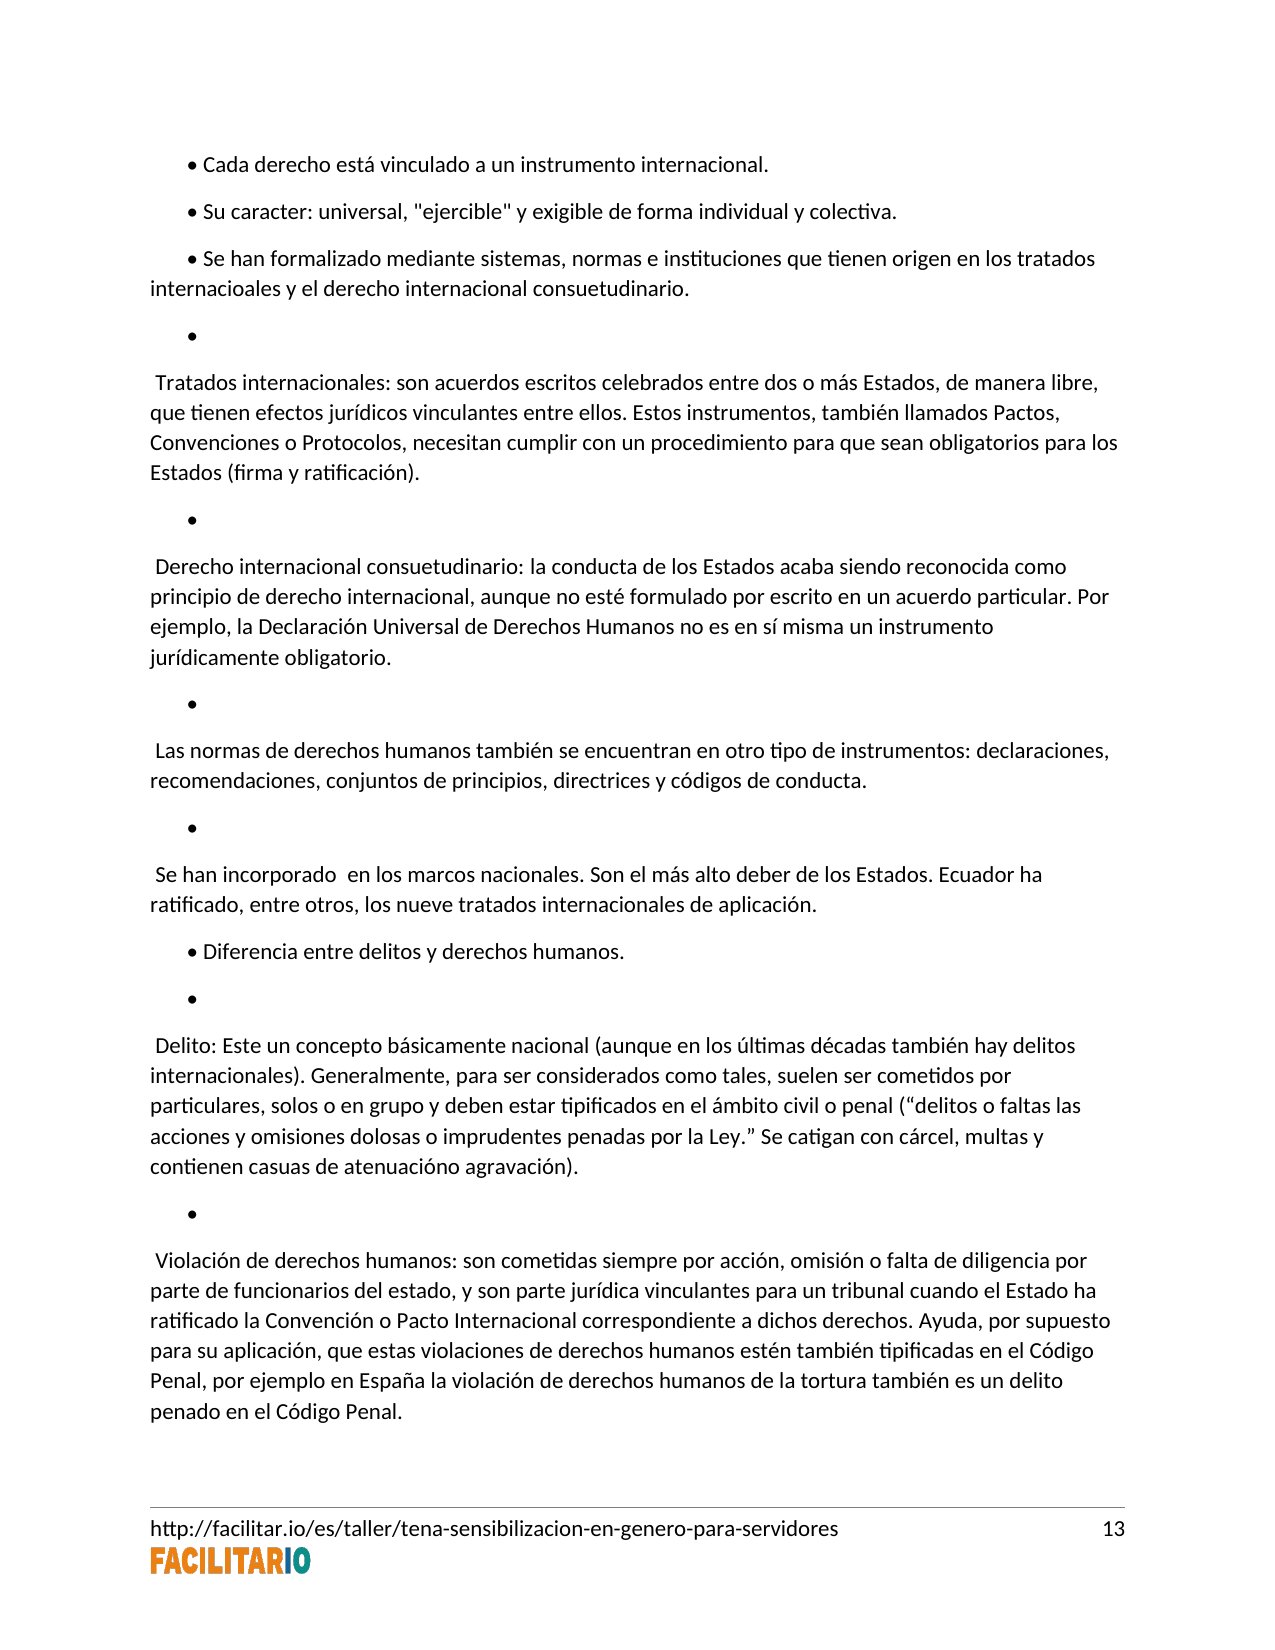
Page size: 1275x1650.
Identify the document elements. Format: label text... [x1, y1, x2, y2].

picture [145, 1544, 315, 1576]
text • [150, 689, 1125, 718]
text • [150, 321, 1125, 349]
text • Cada derecho está vinculado a un instrumento internacional. [150, 150, 1125, 178]
text • Su caracter: universal, "ejercible" y exigible de forma individual y colectiva. [150, 197, 1125, 225]
text Delito: Este un concepto básicamente nacional (aunque en los últimas décadas también hay delitos internacionales). Generalmente, para ser considerados como tales, suelen ser cometidos por particulares, solos o en grupo y deben estar tipificados en el ámbito civil o penal (“delitos o faltas las acciones y omisiones dolosas o imprudentes penadas por la Ley.” Se catigan con cárcel, multas y contienen casuas de atenuacióno agravación). [150, 1031, 1125, 1180]
text • Diferencia entre delitos y derechos humanos. [150, 937, 1125, 966]
text Las normas de derechos humanos también se encuentran en otro tipo de instrumentos: declaraciones, recomendaciones, conjuntos de principios, directrices y códigos de conducta. [150, 736, 1125, 795]
text • Se han formalizado mediante sistemas, normas e instituciones que tienen origen en los tratados internacioales y el derecho internacional consuetudinario. [150, 244, 1125, 302]
text Tratados internacionales: son acuerdos escritos celebrados entre dos o más Estados, de manera libre, que tienen efectos jurídicos vinculantes entre ellos. Estos instrumentos, también llamados Pactos, Convenciones o Protocolos, necesitan cumplir con un procedimiento para que sean obligatorios para los Estados (firma y ratificación). [150, 368, 1125, 486]
text • [150, 984, 1125, 1012]
text Violación de derechos humanos: son cometidas siempre por acción, omisión o falta de diligencia por parte de funcionarios del estado, y son parte jurídica vinculantes para un tribunal cuando el Estado ha ratificado la Convención o Pacto Internacional correspondiente a dichos derechos. Ayuda, por supuesto para su aplicación, que estas violaciones de derechos humanos estén también tipificadas en el Código Penal, por ejemplo en España la violación de derechos humanos de la tortura también es un delito penado en el Código Penal. [150, 1246, 1125, 1425]
text Derecho internacional consuetudinario: la conducta de los Estados acaba siendo reconocida como principio de derecho internacional, aunque no esté formulado por escrito en un acuerdo particular. Por ejemplo, la Declaración Universal de Derechos Humanos no es en sí misma un instrumento jurídicamente obligatorio. [150, 552, 1125, 671]
text • [150, 813, 1125, 842]
text • [150, 1199, 1125, 1227]
text Se han incorporado en los marcos nacionales. Son el más alto deber de los Estados. Ecuador ha ratificado, entre otros, los nueve tratados internacionales de aplicación. [150, 860, 1125, 919]
text • [150, 505, 1125, 533]
